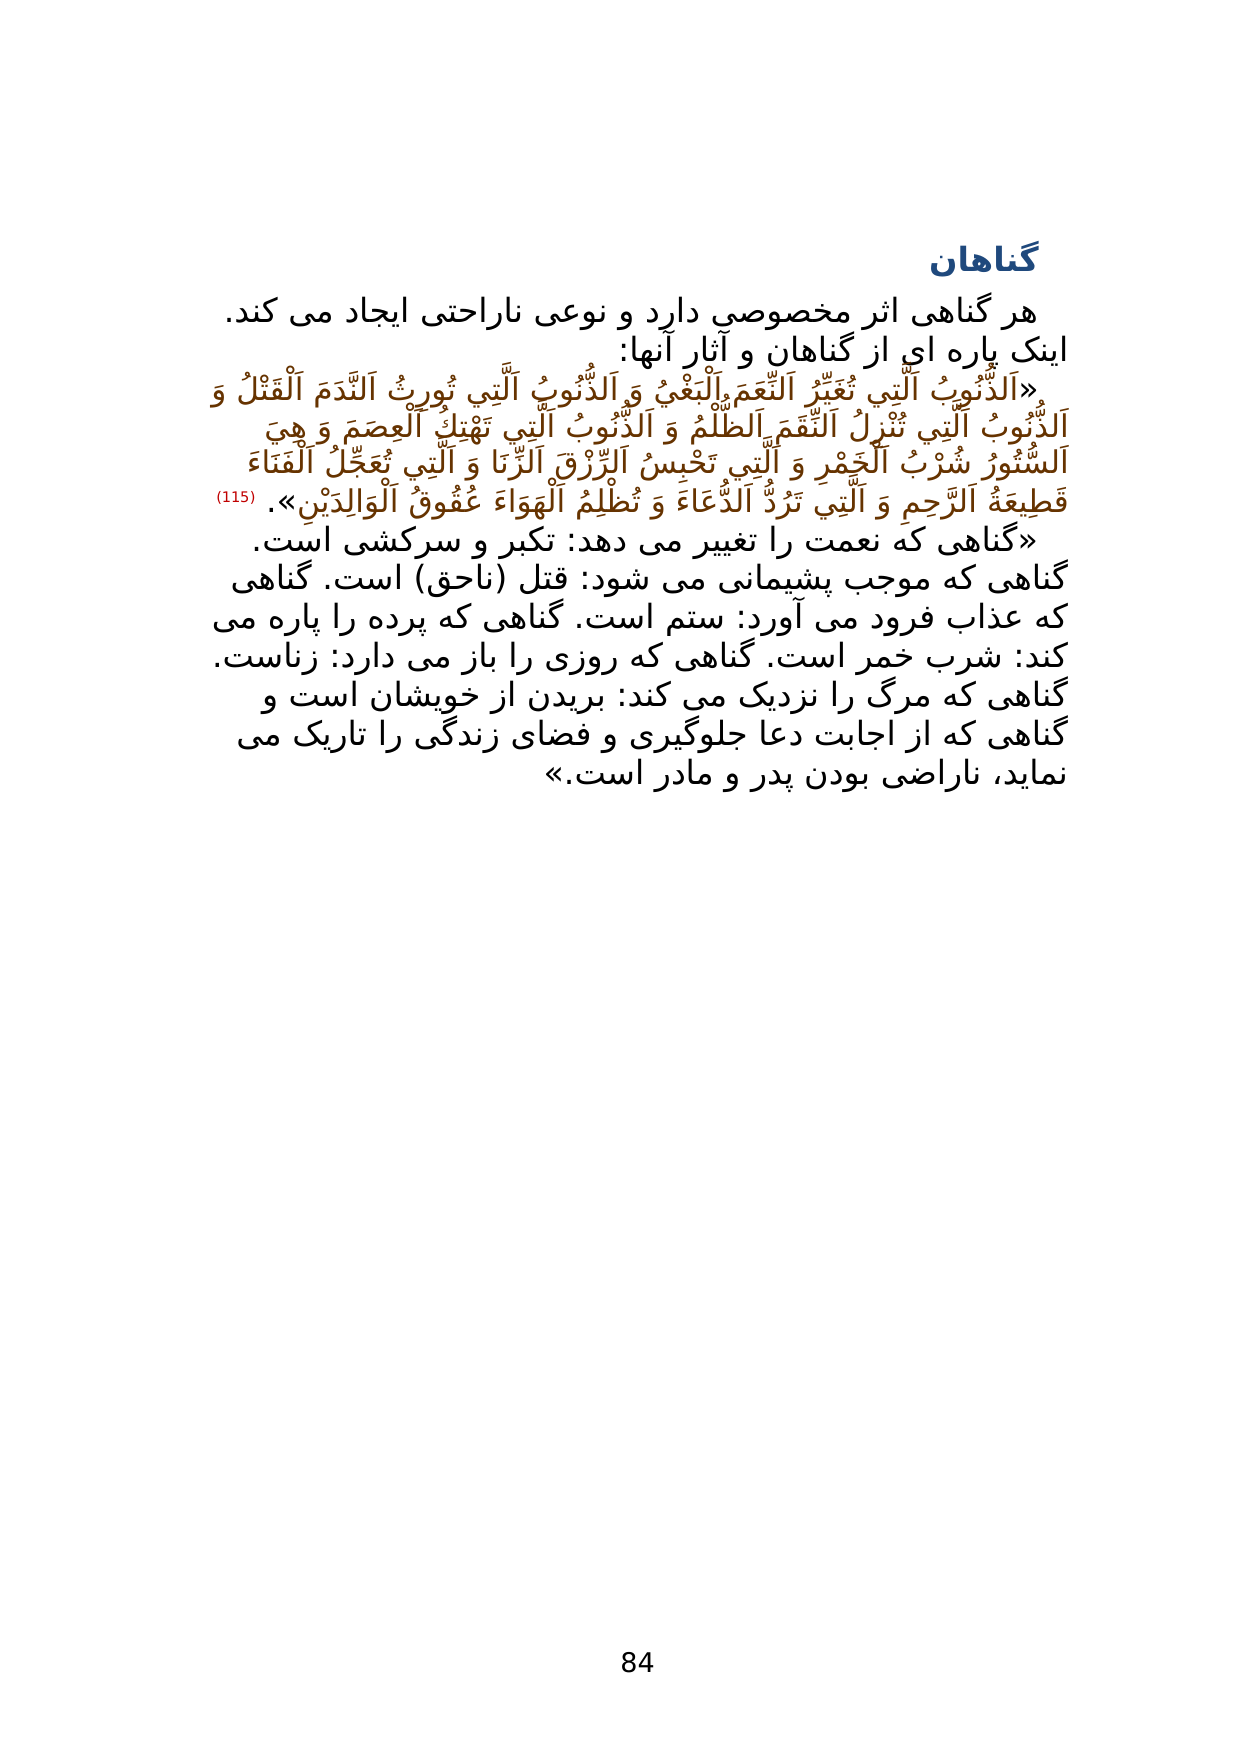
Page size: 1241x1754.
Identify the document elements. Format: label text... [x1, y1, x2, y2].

text «اَلذُّنُوبُ اَلَّتِي تُغَيِّرُ اَلنِّعَمَ اَلْبَغْيُ وَ اَلذُّنُوبُ اَلَّتِي تُورِثُ اَلنَّدَمَ اَلْقَتْلُ وَ اَلذُّنُوبُ اَلَّتِي تُنْزِلُ اَلنِّقَمَ اَلظُّلْمُ وَ اَلذُّنُوبُ اَلَّتِي تَهْتِكُ اَلْعِصَمَ وَ هِيَ اَلسُّتُورُ شُرْبُ اَلْخَمْرِ وَ اَلَّتِي تَحْبِسُ اَلرِّزْقَ اَلزِّنَا وَ اَلَّتِي تُعَجِّلُ اَلْفَنَاءَ قَطِيعَةُ اَلرَّحِمِ وَ اَلَّتِي تَرُدُّ اَلدُّعَاءَ وَ تُظْلِمُ اَلْهَوَاءَ عُقُوقُ اَلْوَالِدَيْنِ». (115) [206, 369, 1069, 520]
text «گناهی که نعمت را تغییر می دهد: تکبر و سرکشی است. گناهی که موجب پشیمانی می شود: قتل (ناحق) است. گناهی که عذاب فرود می آورد: ستم است. گناهی که پرده را پاره می کند: شرب خمر است. گناهی که روزی را باز می دارد: زناست. گناهی که مرگ را نزدیک می کند: بریدن از خویشان است و گناهی که از اجابت دعا جلوگیری و فضای زندگی را تاریک می نماید، ناراضی بودن پدر و مادر است.» [206, 520, 1069, 792]
text هر گناهی اثر مخصوصی دارد و نوعی ناراحتی ایجاد می کند. اینک پاره ای از گناهان و آثار آنها: [206, 292, 1069, 369]
subtitle گناهان [206, 241, 1069, 279]
